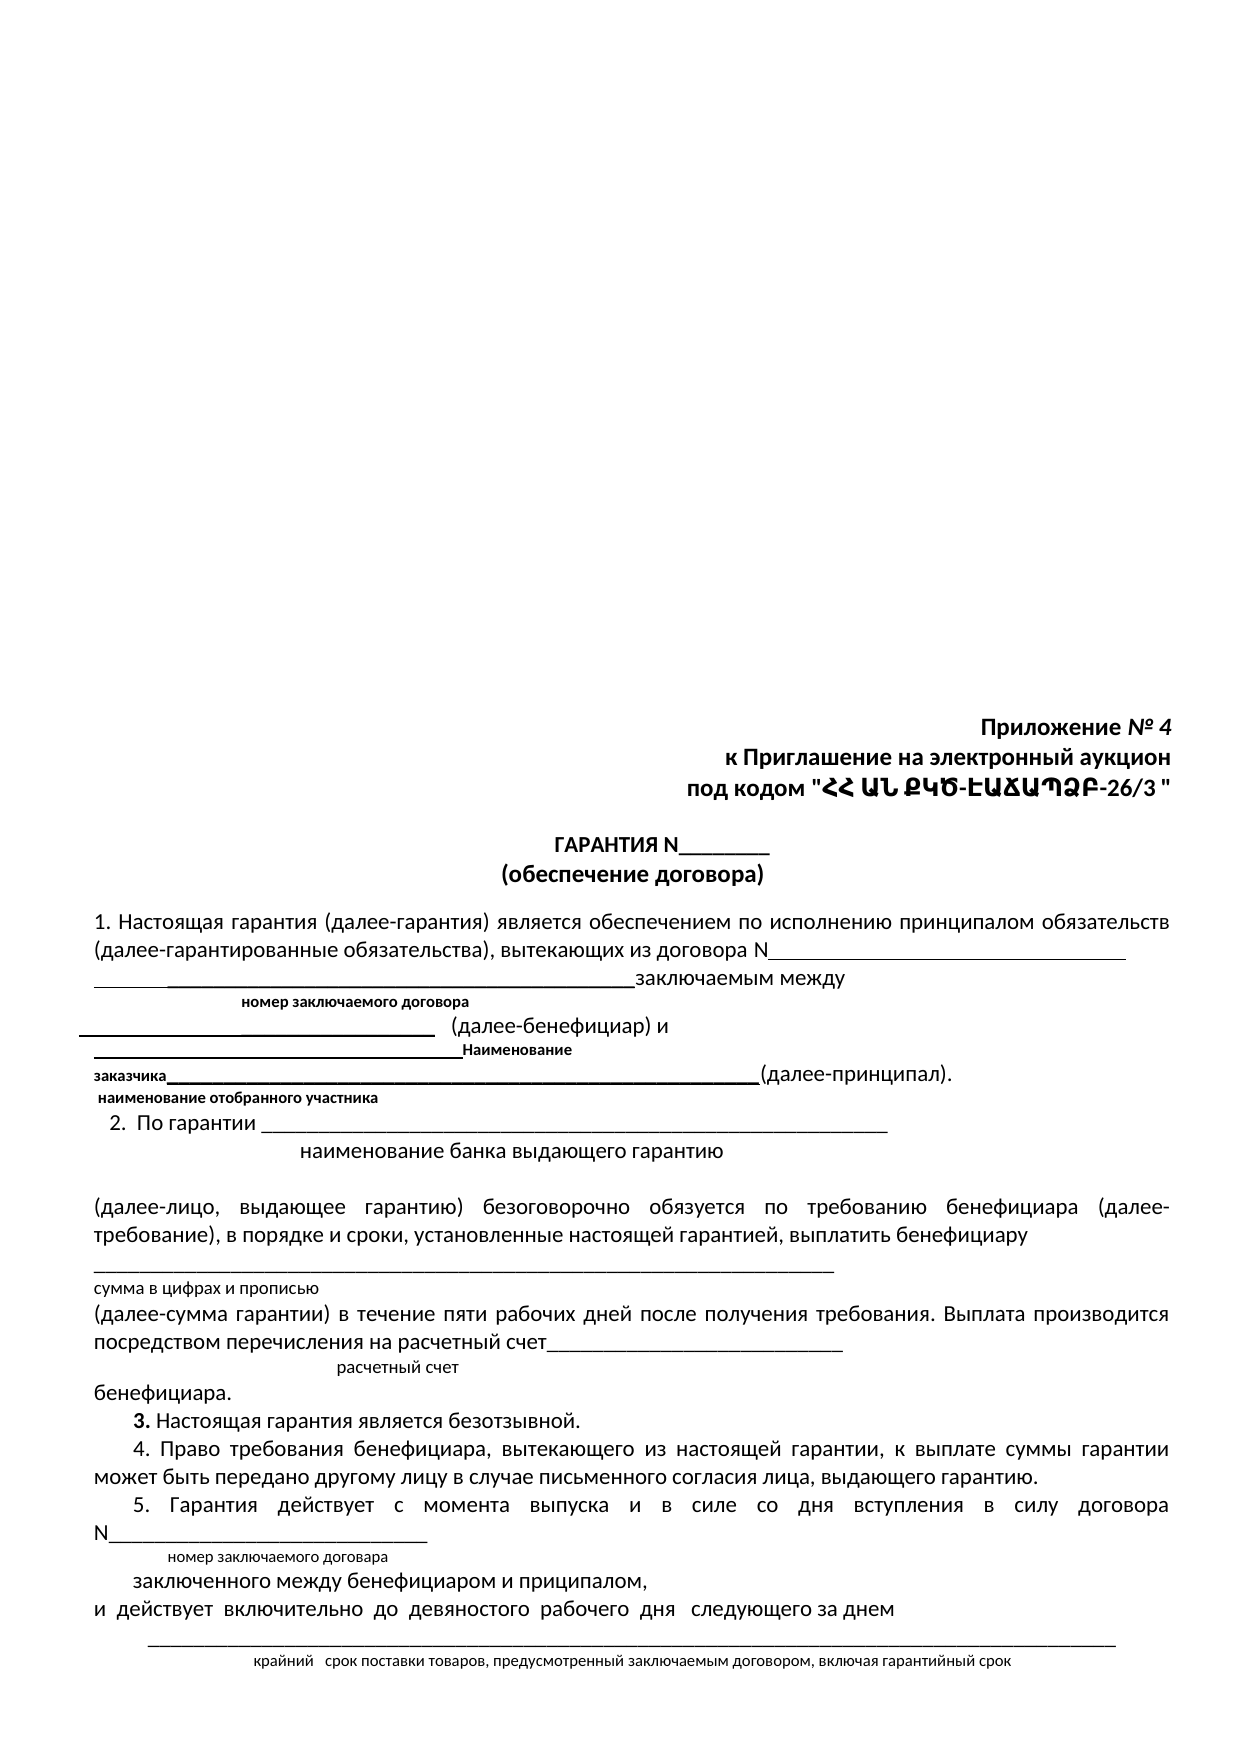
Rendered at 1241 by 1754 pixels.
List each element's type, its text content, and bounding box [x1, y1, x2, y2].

text Наименование заказчика____________________________________________________(далее-принципал). [94, 1039, 1171, 1087]
text наименование банка выдающего гарантию [94, 1136, 1171, 1164]
text заключенного между бенефициаром и приципалом, [94, 1566, 1171, 1594]
text и действует включительно до девяностого рабочего дня следующего за днем [94, 1594, 1171, 1622]
text 1. Настоящая гарантия (далее-гарантия) является обеспечением по исполнению принципалом обязательств (далее-гарантированные обязательства), вытекающих из договора N _________________________________________заключаемым между [94, 907, 1171, 991]
text к Приглашение на электронный аукцион [94, 741, 1171, 772]
text (далее-сумма гарантии) в течение пяти рабочих дней после получения требования. Выплата производится посредством перечисления на расчетный счет__________________________ [94, 1299, 1171, 1355]
text Приложение № 4 [94, 711, 1171, 741]
text расчетный счет [94, 1355, 1171, 1378]
text ГАРАНТИЯ N________ [94, 830, 1171, 858]
text (далее-лицо, выдающее гарантию) безоговорочно обязуется по требованию бенефициара (далее-требование), в порядке и сроки, установленные настоящей гарантией, выплатить бенефициару [94, 1192, 1171, 1248]
text крайний срок поставки товаров, предусмотренный заключаемым договором, включая гарантийный срок [94, 1650, 1171, 1671]
text 3. Настоящая гарантия является безотзывной. [94, 1406, 1171, 1434]
text 4. Право требования бенефициара, вытекающего из настоящей гарантии, к выплате суммы гарантии может быть передано другому лицу в случае письменного согласия лица, выдающего гарантию. [94, 1434, 1171, 1490]
text под кодом "ՀՀ ԱՆ ՔԿԾ-ԷԱՃԱՊՁԲ-26/3 " [94, 772, 1171, 802]
text _________________ (далее-бенефициар) и [79, 1011, 1171, 1039]
text сумма в цифрах и прописью [94, 1276, 1171, 1299]
text (обеспечение договора) [153, 858, 1112, 889]
text _________________________________________________________________ [94, 1248, 1171, 1276]
text наименование отобранного участника [79, 1087, 1171, 1108]
text _____________________________________________________________________________________ [94, 1622, 1171, 1650]
text бенефициара. [94, 1378, 1171, 1406]
text 5. Гарантия действует с момента выпуска и в силе со дня вступления в силу договора N____________________________ [94, 1490, 1171, 1546]
text 2. По гарантии _______________________________________________________ [94, 1108, 1171, 1136]
text номер заключаемого договара [94, 1546, 1171, 1566]
text номер заключаемого договора [94, 991, 1171, 1011]
